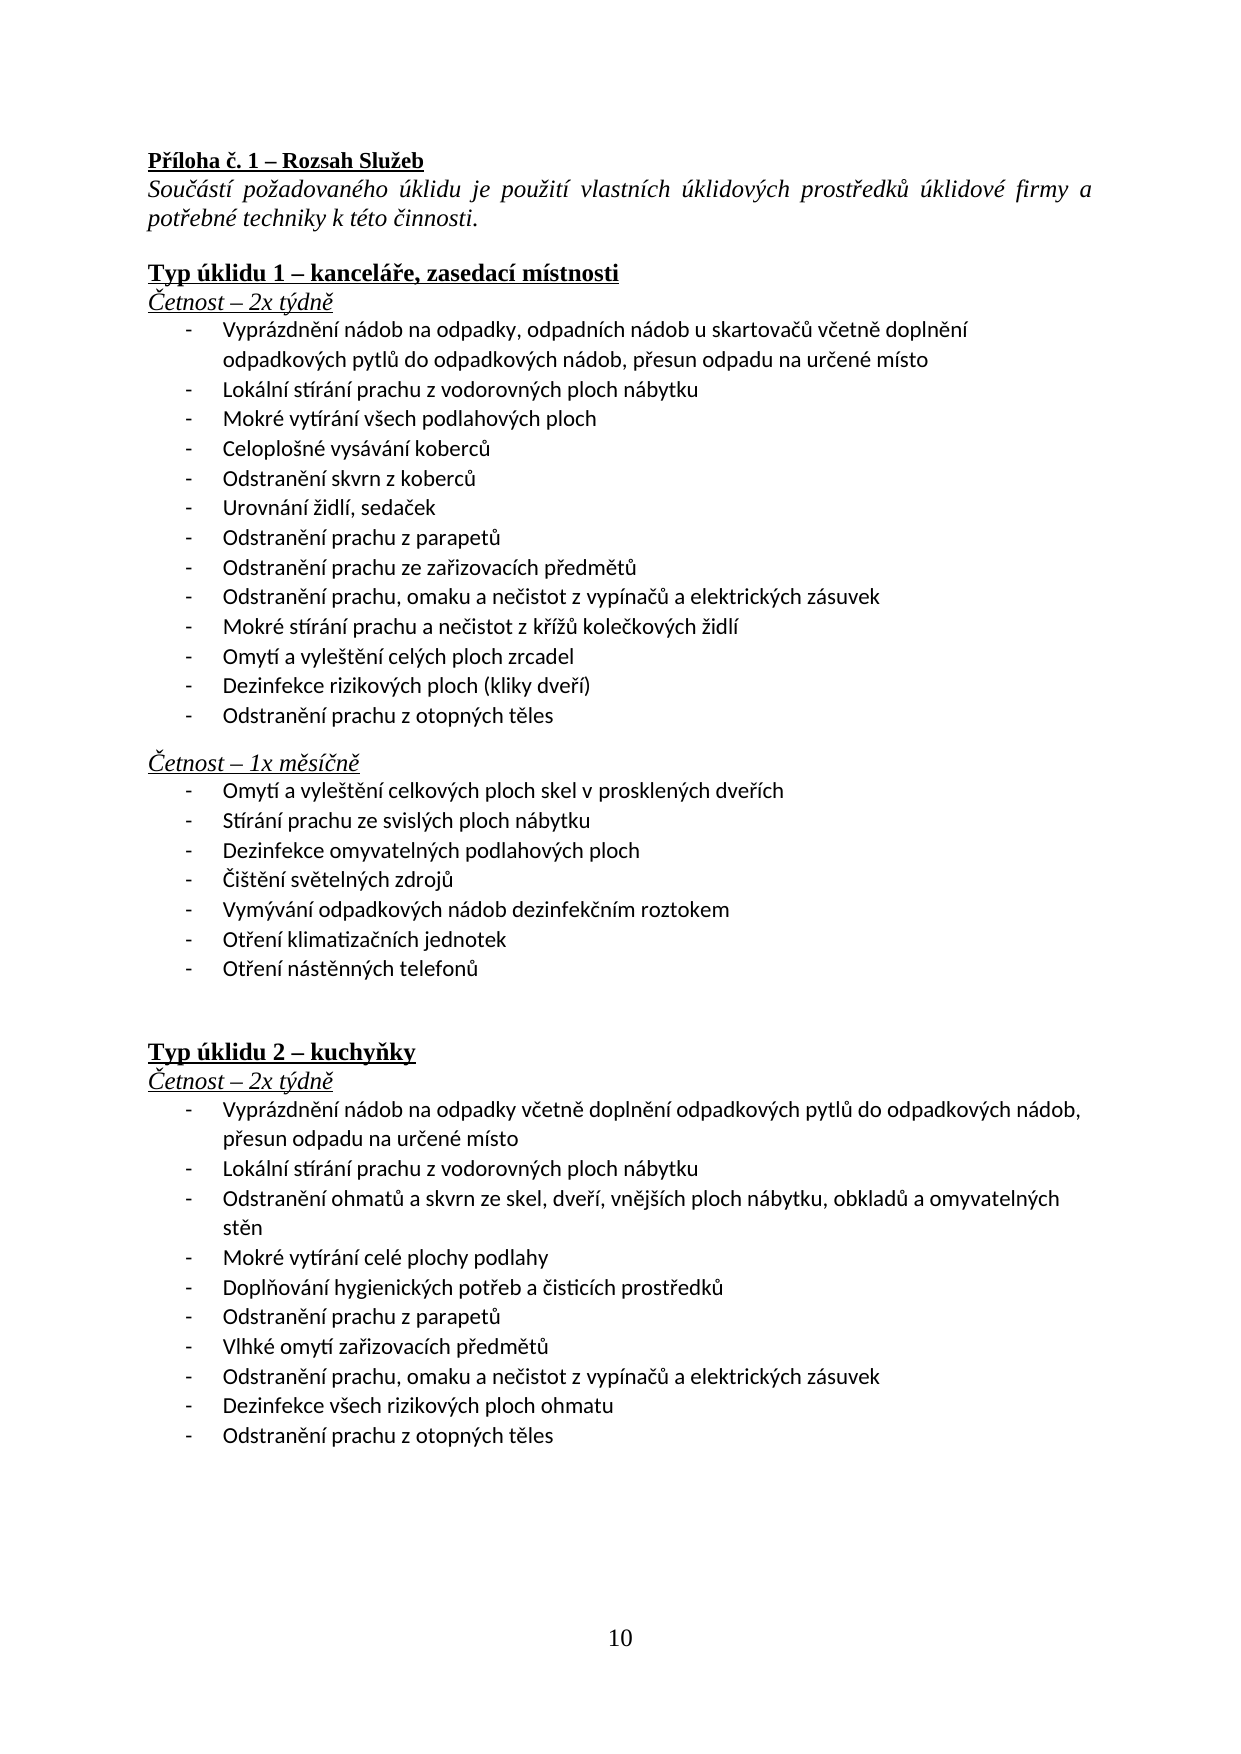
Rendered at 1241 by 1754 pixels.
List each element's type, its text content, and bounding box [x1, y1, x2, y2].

list Vyprázdnění nádob na odpadky včetně doplnění odpadkových pytlů do odpadkových nádob, přesun odpadu na určené místo [185, 1095, 1093, 1152]
list Čištění světelných zdrojů [185, 865, 1093, 893]
list Lokální stírání prachu z vodorovných ploch nábytku [185, 375, 1093, 403]
list Odstranění prachu, omaku a nečistot z vypínačů a elektrických zásuvek [185, 582, 1093, 611]
list Omytí a vyleštění celkových ploch skel v prosklených dveřích [185, 776, 1093, 804]
list Mokré vytírání všech podlahových ploch [185, 404, 1093, 432]
text Četnost – 2x týdně [148, 1066, 1093, 1095]
list Otření nástěnných telefonů [185, 954, 1093, 982]
list Doplňování hygienických potřeb a čisticích prostředků [185, 1273, 1093, 1301]
list Lokální stírání prachu z vodorovných ploch nábytku [185, 1154, 1093, 1182]
list Dezinfekce omyvatelných podlahových ploch [185, 836, 1093, 864]
list Odstranění prachu z parapetů [185, 523, 1093, 551]
list Odstranění prachu z otopných těles [185, 701, 1093, 729]
text Četnost – 1x měsíčně [148, 748, 1093, 776]
list Odstranění prachu ze zařizovacích předmětů [185, 553, 1093, 581]
list Odstranění ohmatů a skvrn ze skel, dveří, vnějších ploch nábytku, obkladů a omyvatelných stěn [185, 1184, 1093, 1241]
list Odstranění prachu, omaku a nečistot z vypínačů a elektrických zásuvek [185, 1362, 1093, 1390]
list Stírání prachu ze svislých ploch nábytku [185, 806, 1093, 834]
list Vymývání odpadkových nádob dezinfekčním roztokem [185, 895, 1093, 923]
list Urovnání židlí, sedaček [185, 493, 1093, 521]
list Mokré vytírání celé plochy podlahy [185, 1243, 1093, 1271]
list Odstranění prachu z otopných těles [185, 1421, 1093, 1449]
text Příloha č. 1 – Rozsah Služeb [148, 148, 1093, 174]
list Odstranění prachu z parapetů [185, 1302, 1093, 1331]
text Četnost – 2x týdně [148, 287, 1093, 315]
list Omytí a vyleštění celých ploch zrcadel [185, 642, 1093, 670]
text Typ úklidu 1 – kanceláře, zasedací místnosti [148, 258, 1093, 287]
list Odstranění skvrn z koberců [185, 464, 1093, 492]
list Otření klimatizačních jednotek [185, 925, 1093, 953]
list Mokré stírání prachu a nečistot z křížů kolečkových židlí [185, 612, 1093, 640]
list Vlhké omytí zařizovacích předmětů [185, 1332, 1093, 1360]
list Dezinfekce rizikových ploch (kliky dveří) [185, 672, 1093, 699]
list Vyprázdnění nádob na odpadky, odpadních nádob u skartovačů včetně doplnění odpadkových pytlů do odpadkových nádob, přesun odpadu na určené místo [185, 315, 1093, 373]
text Součástí požadovaného úklidu je použití vlastních úklidových prostředků úklidové firmy a potřebné techniky k této činnosti. [148, 174, 1093, 231]
list Celoplošné vysávání koberců [185, 434, 1093, 462]
text Typ úklidu 2 – kuchyňky [148, 1037, 1093, 1066]
list Dezinfekce všech rizikových ploch ohmatu [185, 1392, 1093, 1419]
